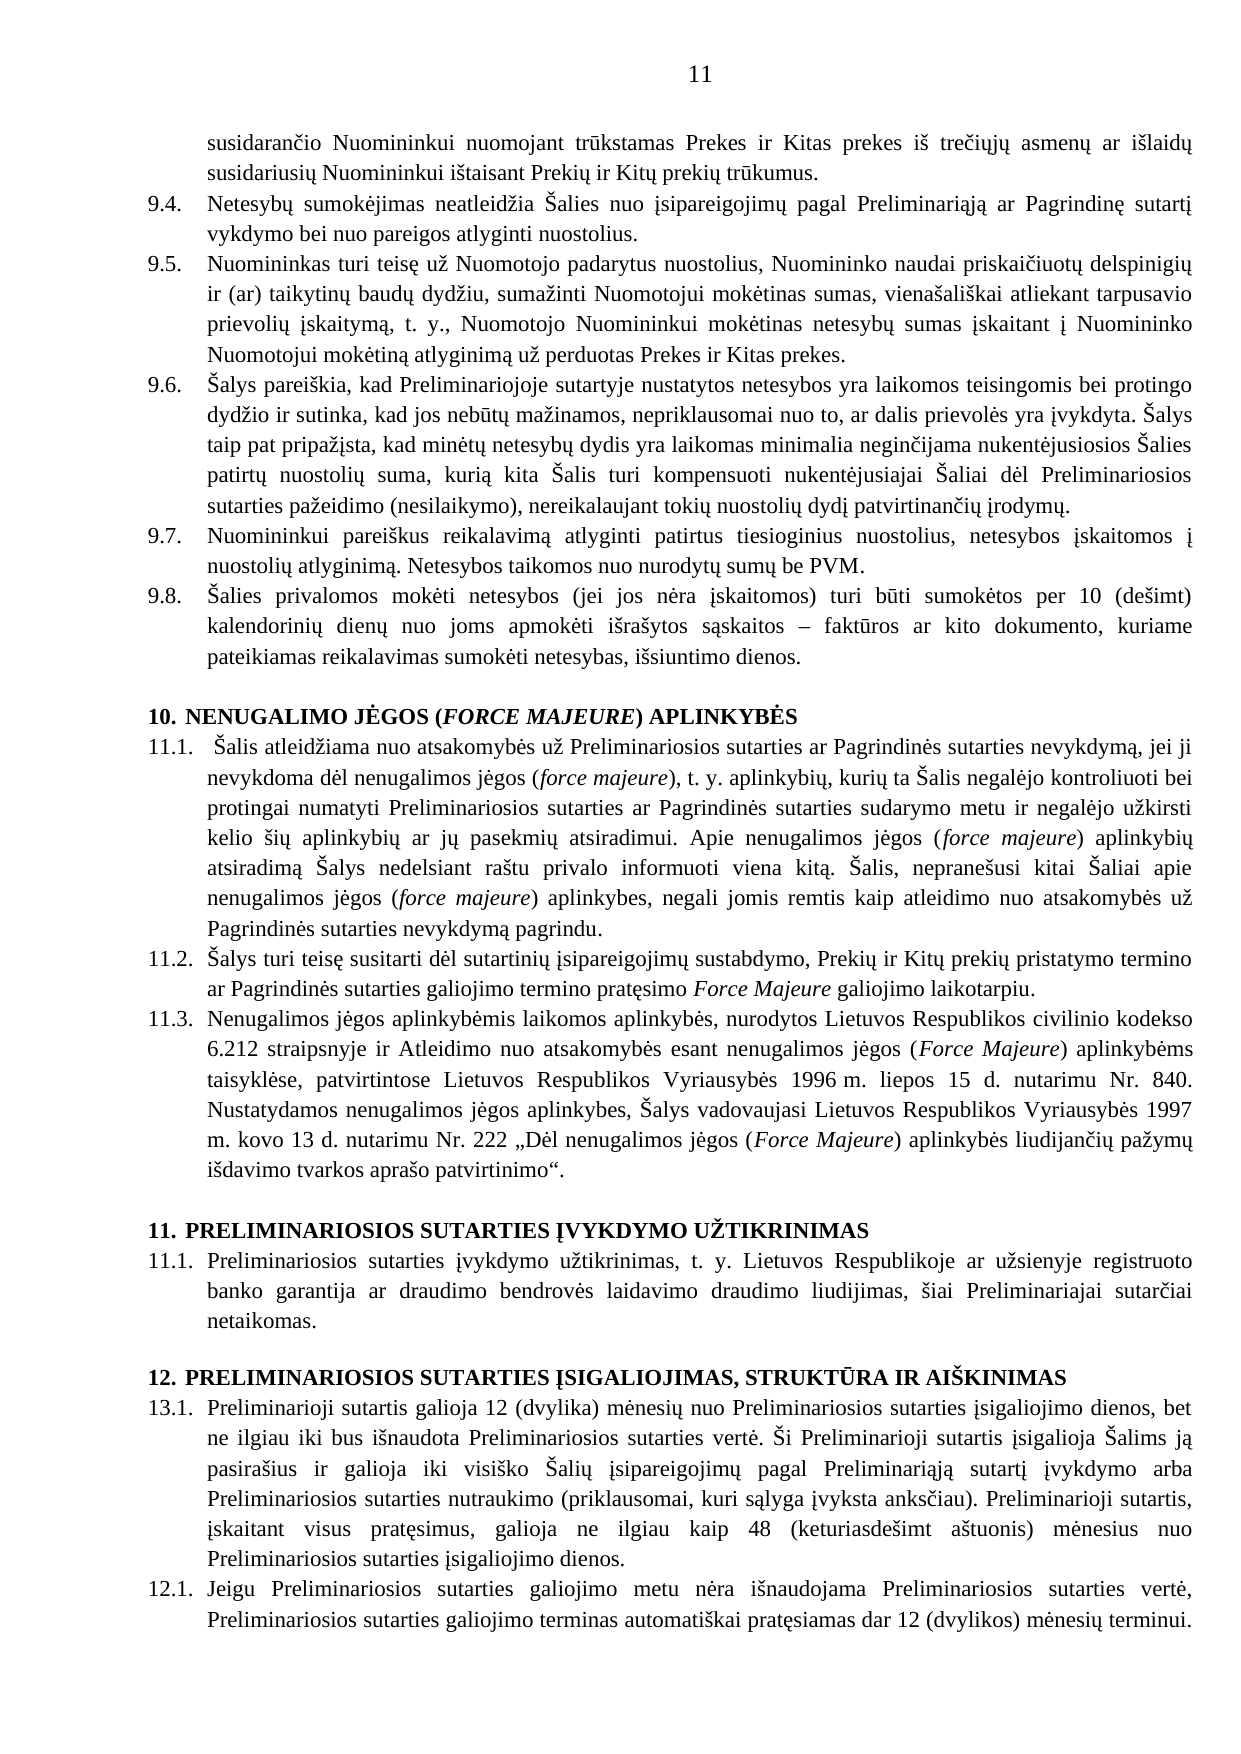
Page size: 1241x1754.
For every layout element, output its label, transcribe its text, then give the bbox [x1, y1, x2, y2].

list Nuomininkas turi teisę už Nuomotojo padarytus nuostolius, Nuomininko naudai priskaičiuotų delspinigių ir (ar) taikytinų baudų dydžiu, sumažinti Nuomotojui mokėtinas sumas, vienašališkai atliekant tarpusavio prievolių įskaitymą, t. y., Nuomotojo Nuomininkui mokėtinas netesybų sumas įskaitant į Nuomininko Nuomotojui mokėtiną atlyginimą už perduotas Prekes ir Kitas prekes. [148, 250, 1193, 367]
list PRELIMINARIOSIOS SUTARTIES ĮSIGALIOJIMAS, STRUKTŪRA IR AIŠKINIMAS [148, 1364, 1193, 1390]
list NENUGALIMO JĖGOS (FORCE MAJEURE) APLINKYBĖS [148, 703, 1194, 729]
list Nuomininkui pareiškus reikalavimą atlyginti patirtus tiesioginius nuostolius, netesybos įskaitomos į nuostolių atlyginimą. Netesybos taikomos nuo nurodytų sumų be PVM. [148, 522, 1193, 578]
list Šalys turi teisę susitarti dėl sutartinių įsipareigojimų sustabdymo, Prekių ir Kitų prekių pristatymo termino ar Pagrindinės sutarties galiojimo termino pratęsimo Force Majeure galiojimo laikotarpiu. [148, 945, 1193, 1001]
list Nenugalimos jėgos aplinkybėmis laikomos aplinkybės, nurodytos Lietuvos Respublikos civilinio kodekso 6.212 straipsnyje ir Atleidimo nuo atsakomybės esant nenugalimos jėgos (Force Majeure) aplinkybėms taisyklėse, patvirtintose Lietuvos Respublikos Vyriausybės 1996 m. liepos 15 d. nutarimu Nr. 840. Nustatydamos nenugalimos jėgos aplinkybes, Šalys vadovaujasi Lietuvos Respublikos Vyriausybės 1997 m. kovo 13 d. nutarimu Nr. 222 „Dėl nenugalimos jėgos (Force Majeure) aplinkybės liudijančių pažymų išdavimo tvarkos aprašo patvirtinimo“. [148, 1005, 1193, 1183]
list Šalies privalomos mokėti netesybos (jei jos nėra įskaitomos) turi būti sumokėtos per 10 (dešimt) kalendorinių dienų nuo joms apmokėti išrašytos sąskaitos – faktūros ar kito dokumento, kuriame pateikiamas reikalavimas sumokėti netesybas, išsiuntimo dienos. [148, 582, 1193, 669]
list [148, 1575, 1193, 1632]
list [148, 129, 1193, 186]
list Netesybų sumokėjimas neatleidžia Šalies nuo įsipareigojimų pagal Preliminariąją ar Pagrindinę sutartį vykdymo bei nuo pareigos atlyginti nuostolius. [148, 190, 1193, 246]
list Šalis atleidžiama nuo atsakomybės už Preliminariosios sutarties ar Pagrindinės sutarties nevykdymą, jei ji nevykdoma dėl nenugalimos jėgos (force majeure), t. y. aplinkybių, kurių ta Šalis negalėjo kontroliuoti bei protingai numatyti Preliminariosios sutarties ar Pagrindinės sutarties sudarymo metu ir negalėjo užkirsti kelio šių aplinkybių ar jų pasekmių atsiradimui. Apie nenugalimos jėgos (force majeure) aplinkybių atsiradimą Šalys nedelsiant raštu privalo informuoti viena kitą. Šalis, nepranešusi kitai Šaliai apie nenugalimos jėgos (force majeure) aplinkybes, negali jomis remtis kaip atleidimo nuo atsakomybės už Pagrindinės sutarties nevykdymą pagrindu. [148, 733, 1193, 941]
list PRELIMINARIOSIOS SUTARTIES ĮVYKDYMO UŽTIKRINIMAS [148, 1217, 1194, 1243]
list Preliminariosios sutarties įvykdymo užtikrinimas, t. y. Lietuvos Respublikoje ar užsienyje registruoto banko garantija ar draudimo bendrovės laidavimo draudimo liudijimas, šiai Preliminariajai sutarčiai netaikomas. [148, 1247, 1193, 1334]
list Preliminarioji sutartis galioja 12 (dvylika) mėnesių nuo Preliminariosios sutarties įsigaliojimo dienos, bet ne ilgiau iki bus išnaudota Preliminariosios sutarties vertė. Ši Preliminarioji sutartis įsigalioja Šalims ją pasirašius ir galioja iki visiško Šalių įsipareigojimų pagal Preliminariąją sutartį įvykdymo arba Preliminariosios sutarties nutraukimo (priklausomai, kuri sąlyga įvyksta anksčiau). Preliminarioji sutartis, įskaitant visus pratęsimus, galioja ne ilgiau kaip 48 (keturiasdešimt aštuonis) mėnesius nuo Preliminariosios sutarties įsigaliojimo dienos. [148, 1394, 1194, 1572]
list Šalys pareiškia, kad Preliminariojoje sutartyje nustatytos netesybos yra laikomos teisingomis bei protingo dydžio ir sutinka, kad jos nebūtų mažinamos, nepriklausomai nuo to, ar dalis prievolės yra įvykdyta. Šalys taip pat pripažįsta, kad minėtų netesybų dydis yra laikomas minimalia neginčijama nukentėjusiosios Šalies patirtų nuostolių suma, kurią kita Šalis turi kompensuoti nukentėjusiajai Šaliai dėl Preliminariosios sutarties pažeidimo (nesilaikymo), nereikalaujant tokių nuostolių dydį patvirtinančių įrodymų. [148, 371, 1193, 518]
